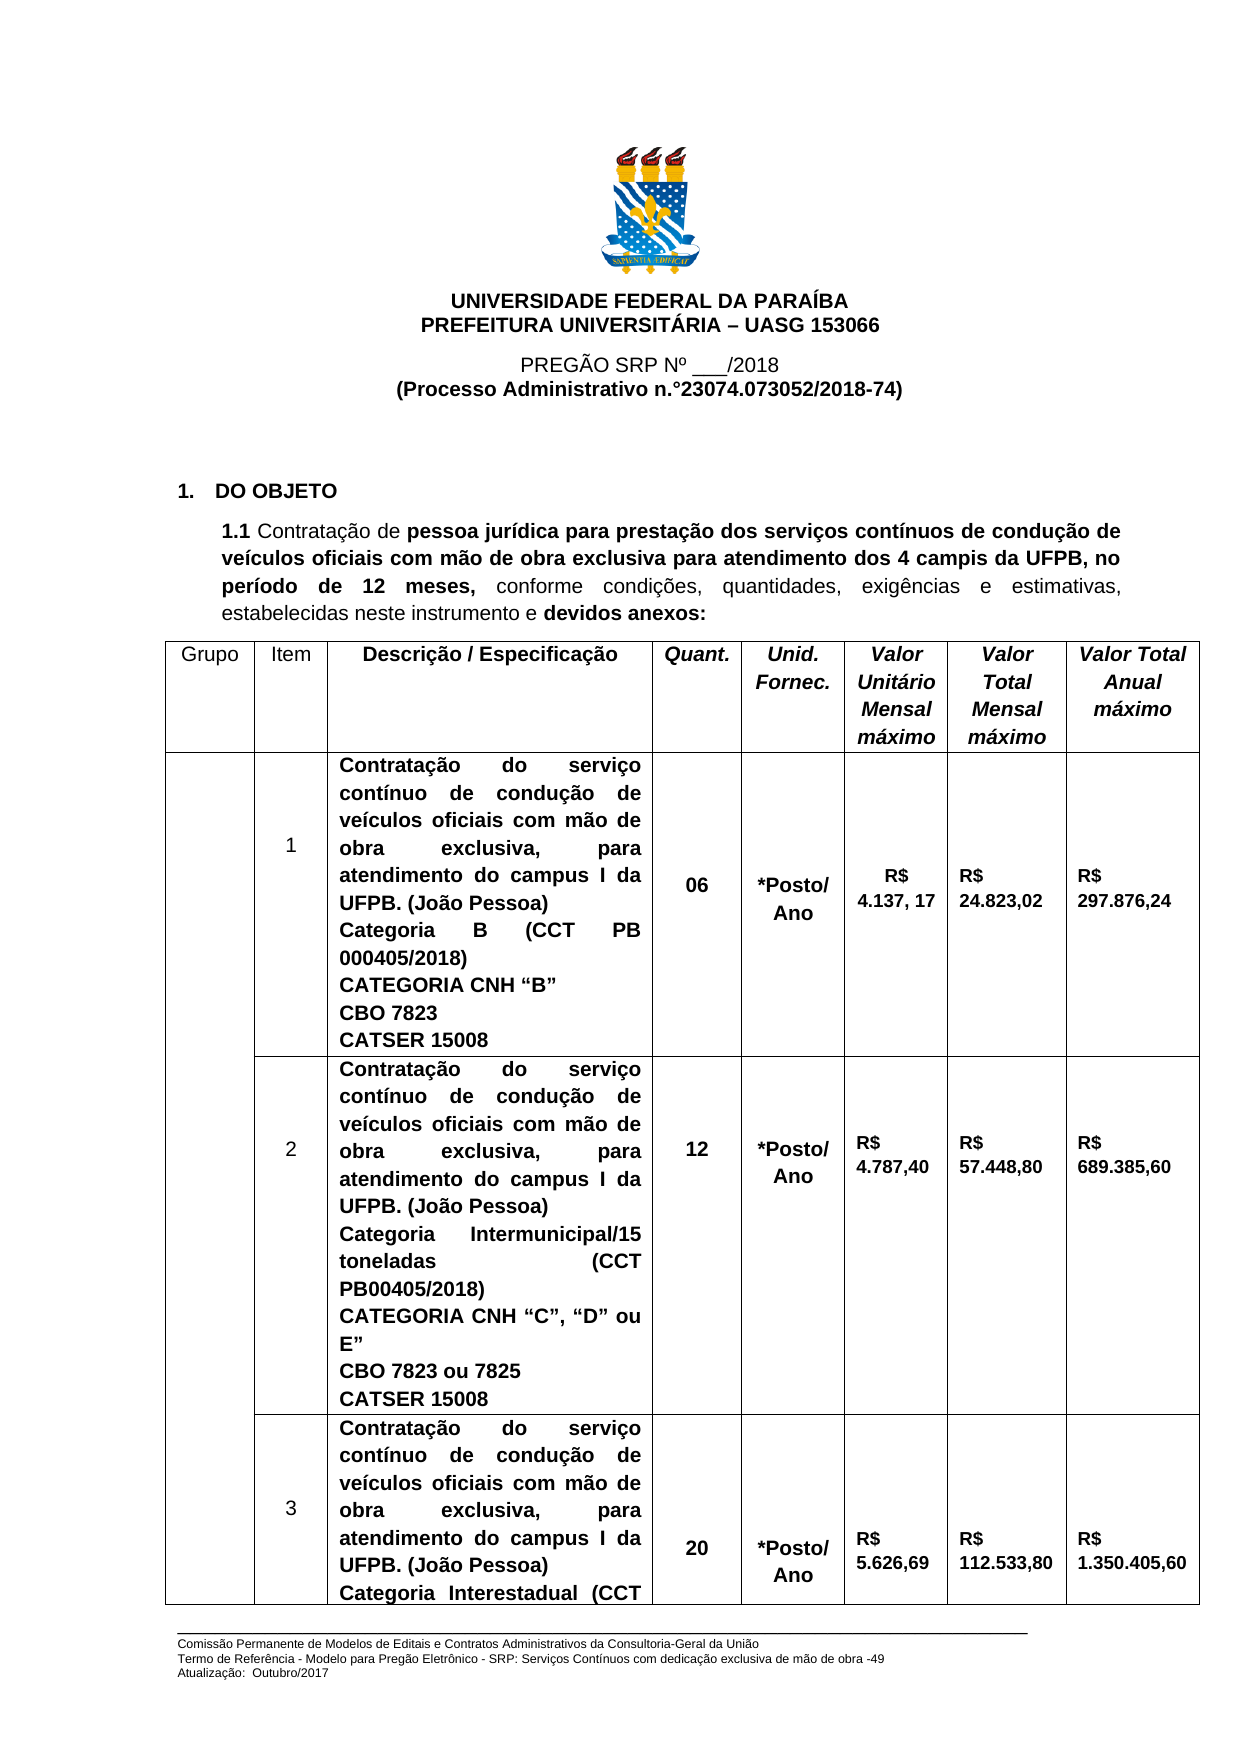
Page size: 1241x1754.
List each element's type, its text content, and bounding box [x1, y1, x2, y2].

table_cell R$ 1.350.405,60 [1067, 1415, 1199, 1604]
text UNIVERSIDADE FEDERAL DA PARAÍBA [177, 289, 1122, 313]
table_cell *Posto/ Ano [742, 753, 844, 1056]
table_header Unid. Fornec. [742, 642, 844, 752]
table_cell R$ 24.823,02 [948, 753, 1066, 1056]
table_header Valor Total Mensal máximo [948, 642, 1066, 752]
table_header Item [255, 642, 327, 752]
table_cell 3 [255, 1415, 327, 1604]
table_cell *Posto/ Ano [742, 1415, 844, 1604]
table_cell R$ 57.448,80 [948, 1057, 1066, 1414]
table_cell R$ 689.385,60 [1067, 1057, 1199, 1414]
table_cell [166, 753, 254, 1604]
text 1.1 Contratação de pessoa jurídica para prestação dos serviços contínuos de condução de veículos oficiais com mão de obra exclusiva para atendimento dos 4 campis da UFPB, no período de 12 meses, conforme condições, quantidades, exigências e estimativas, estabelecidas neste instrumento e devidos anexos: [221, 519, 1122, 625]
table_cell 12 [653, 1057, 741, 1414]
text PREFEITURA UNIVERSITÁRIA – UASG 153066 [177, 313, 1124, 337]
table_header Valor Total Anual máximo [1067, 642, 1199, 752]
table_cell *Posto/ Ano [742, 1057, 844, 1414]
text (Processo Administrativo n.°23074.073052/2018-74) [177, 377, 1122, 401]
table_cell R$ 4.137, 17 [845, 753, 947, 1056]
table_header Quant. [653, 642, 741, 752]
table_cell Contratação do serviço contínuo de condução de veículos oficiais com mão de obra exclusiva, para atendimento do campus I da UFPB. (João Pessoa) Categoria Intermunicipal/15 toneladas (CCT PB00405/2018) CATEGORIA CNH “C”, “D” ou E” CBO 7823 ou 7825 CATSER 15008 [328, 1057, 652, 1414]
table_cell 2 [255, 1057, 327, 1414]
text DO OBJETO [177, 479, 1122, 503]
text PREGÃO SRP Nº ___/2018 [177, 353, 1122, 377]
table_cell 20 [653, 1415, 741, 1604]
table_header Valor Unitário Mensal máximo [845, 642, 947, 752]
table_cell R$ 5.626,69 [845, 1415, 947, 1604]
table_cell R$ 112.533,80 [948, 1415, 1066, 1604]
table_cell R$ 297.876,24 [1067, 753, 1199, 1056]
table_cell R$ 4.787,40 [845, 1057, 947, 1414]
table_header Descrição / Especificação [328, 642, 652, 752]
picture [577, 147, 724, 274]
table_cell Contratação do serviço contínuo de condução de veículos oficiais com mão de obra exclusiva, para atendimento do campus I da UFPB. (João Pessoa) Categoria B (CCT PB 000405/2018) CATEGORIA CNH “B” CBO 7823 CATSER 15008 [328, 753, 652, 1056]
table_header Grupo [166, 642, 254, 752]
table_cell 1 [255, 753, 327, 1056]
table_cell 06 [653, 753, 741, 1056]
